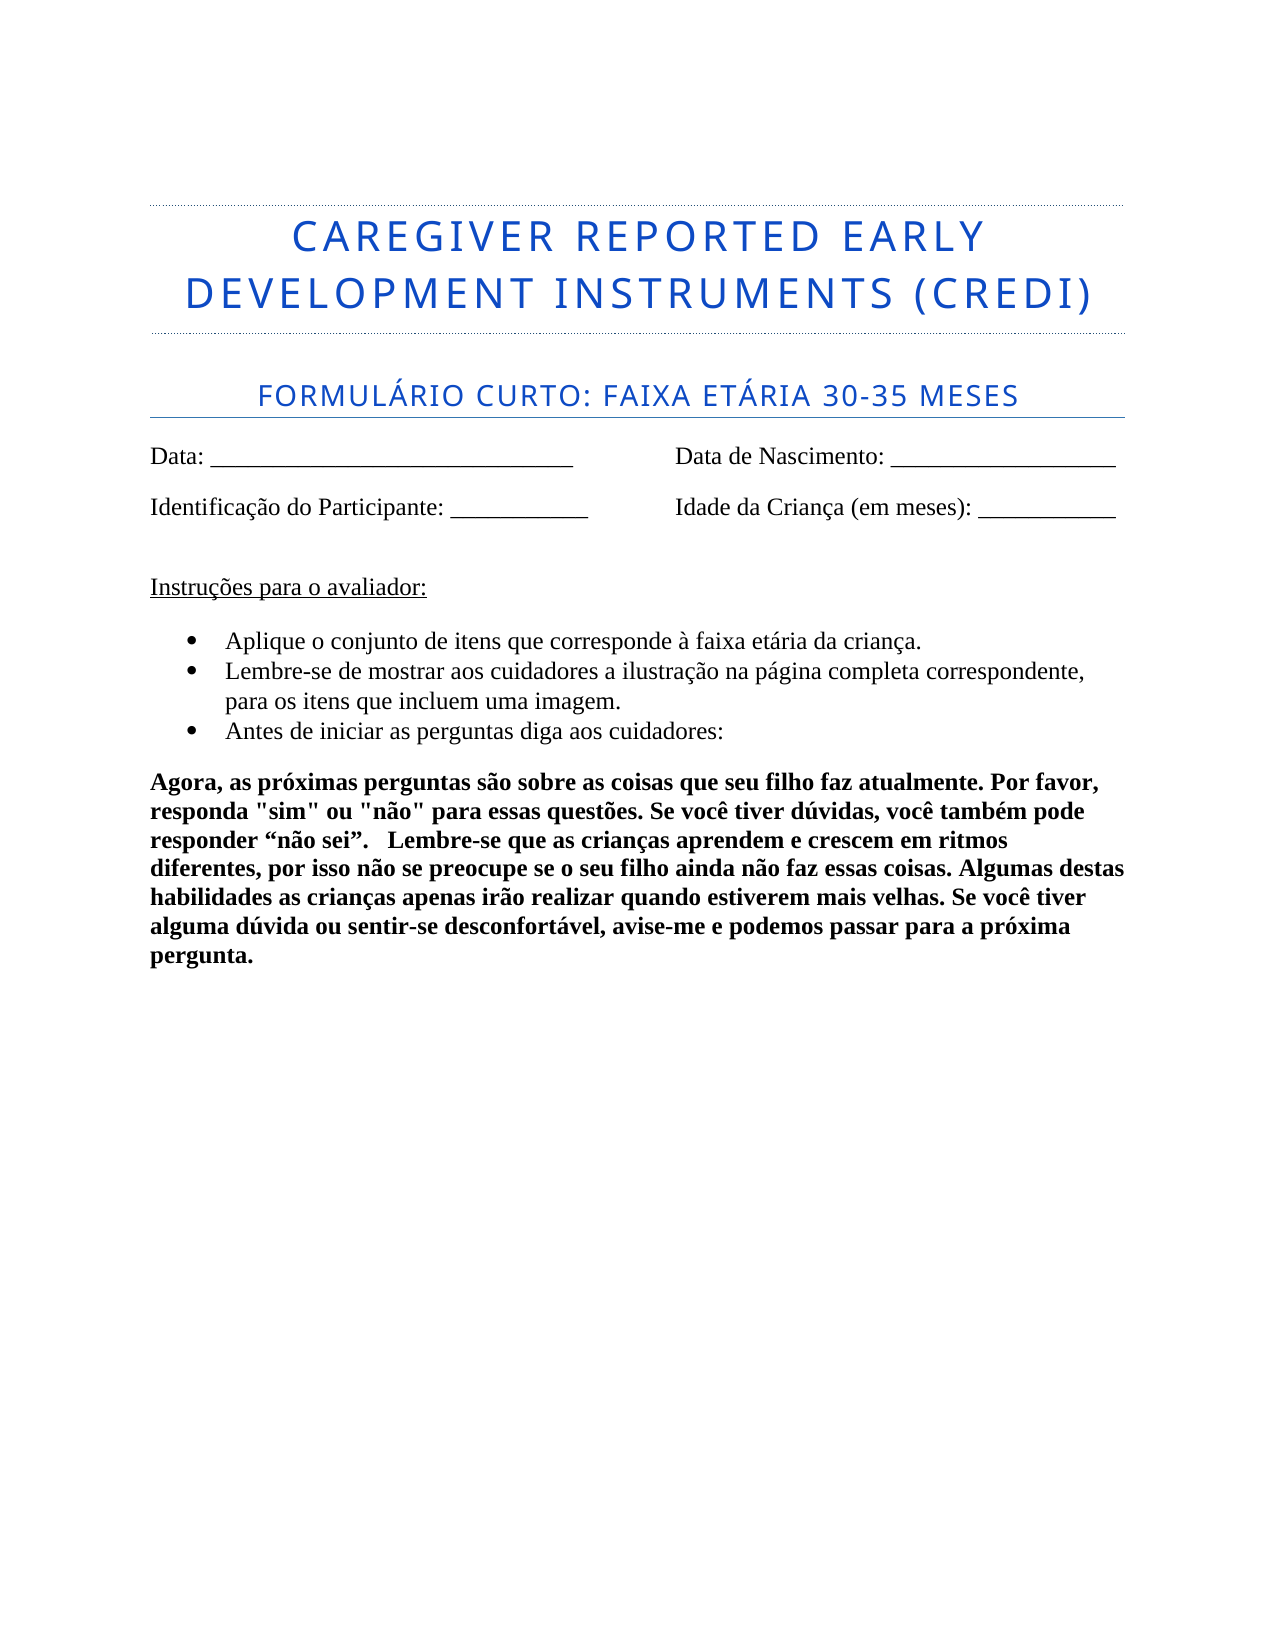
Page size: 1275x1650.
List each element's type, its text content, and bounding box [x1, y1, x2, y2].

list Antes de iniciar as perguntas diga aos cuidadores: [187, 716, 1125, 745]
title Caregiver Reported Early Development InstrumentS (CREDI) [150, 205, 1125, 334]
text Agora, as próximas perguntas são sobre as coisas que seu filho faz atualmente. Por favor, responda "sim" ou "não" para essas questões. Se você tiver dúvidas, você também pode responder “não sei”. Lembre-se que as crianças aprendem e crescem em ritmos diferentes, por isso não se preocupe se o seu filho ainda não faz essas coisas. Algumas destas habilidades as crianças apenas irão realizar quando estiverem mais velhas. Se você tiver alguma dúvida ou sentir-se desconfortável, avise-me e podemos passar para a próxima pergunta. [150, 767, 1125, 968]
text Idade da Criança (em meses): ___________ [675, 492, 1125, 521]
list Aplique o conjunto de itens que corresponde à faixa etária da criança. [187, 626, 1125, 655]
text Identificação do Participante: ___________ [150, 492, 600, 521]
subtitle Formulário curto: Faixa etária 30-35 MESES [150, 376, 1125, 417]
text Data de Nascimento: __________________ [675, 441, 1125, 470]
text Instruções para o avaliador: [150, 572, 1125, 601]
list Lembre-se de mostrar aos cuidadores a ilustração na página completa correspondente, para os itens que incluem uma imagem. [187, 656, 1125, 715]
text Data: _____________________________ [150, 441, 600, 470]
